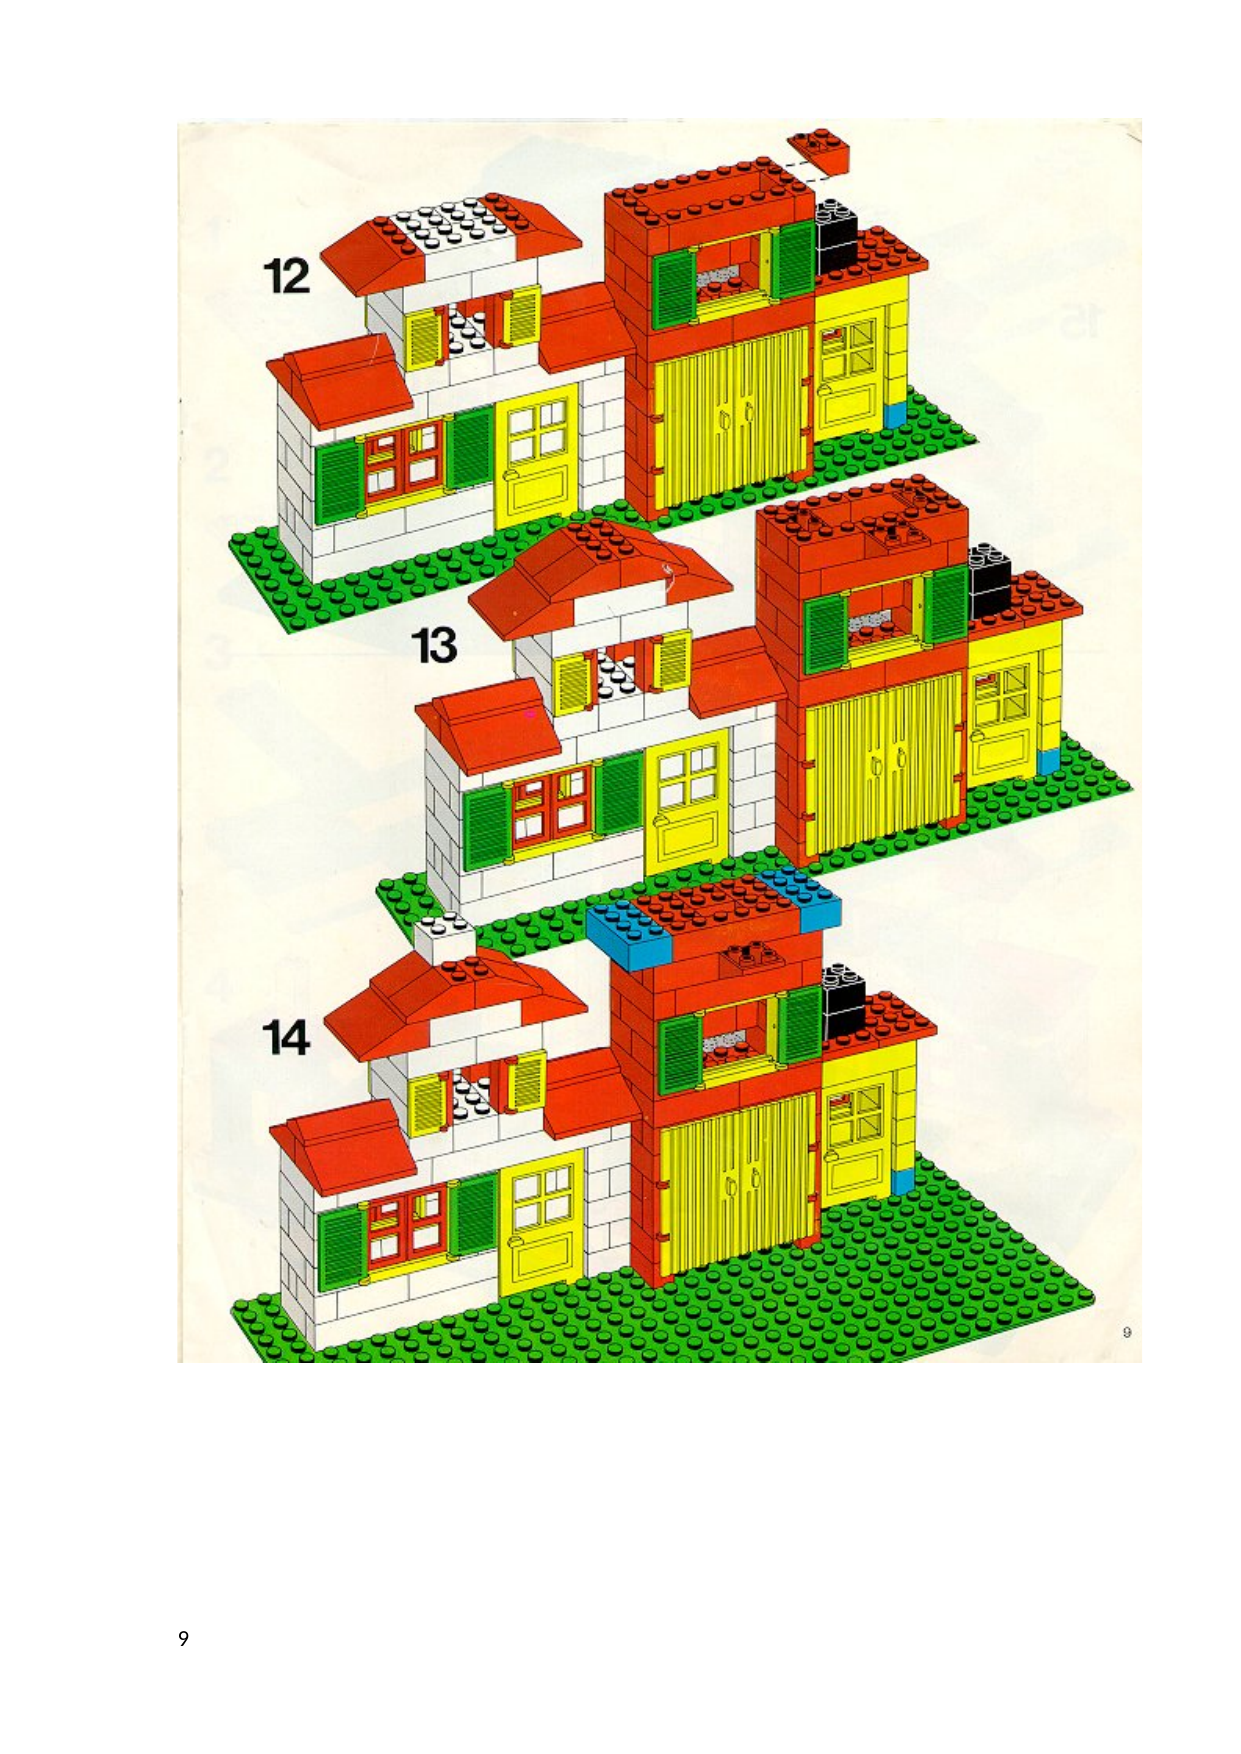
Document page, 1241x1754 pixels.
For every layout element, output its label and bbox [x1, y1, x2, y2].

picture [177, 118, 1143, 1363]
